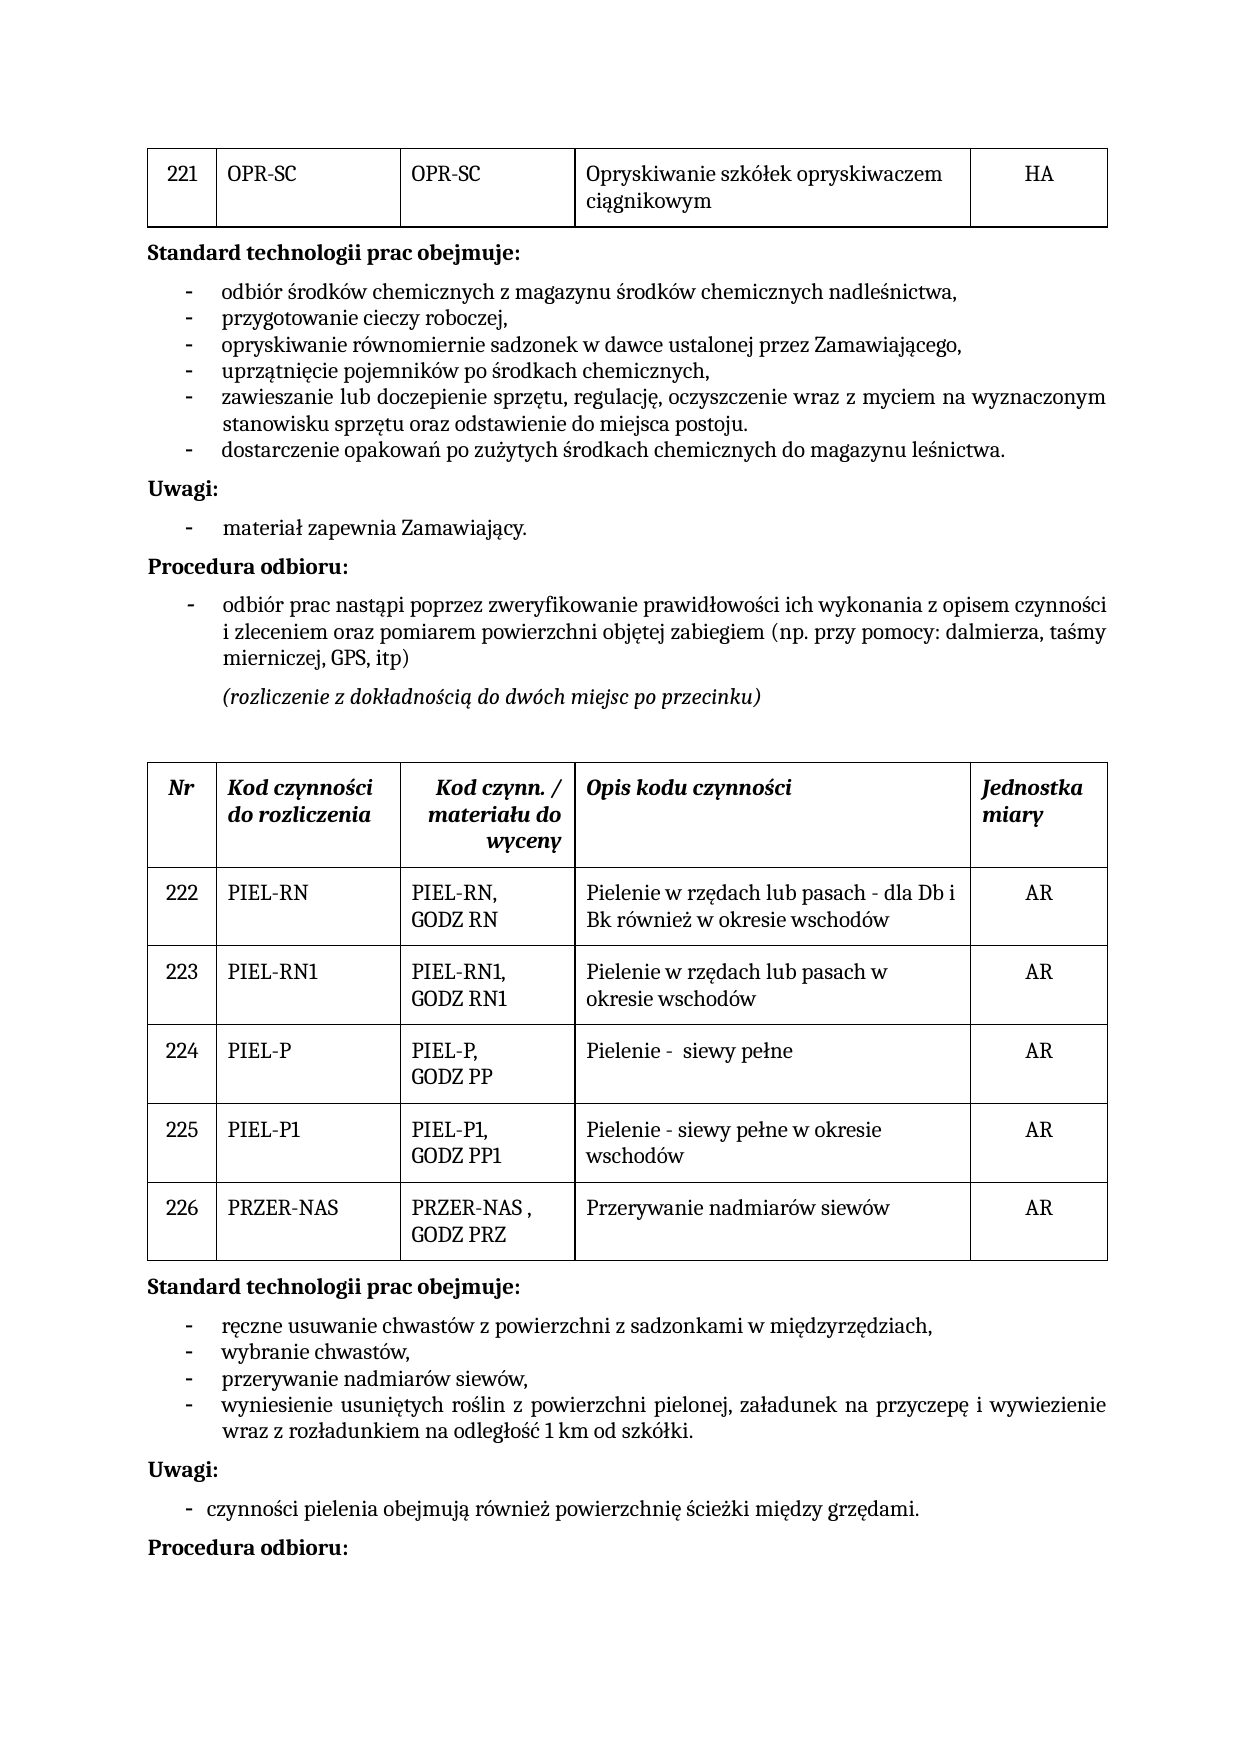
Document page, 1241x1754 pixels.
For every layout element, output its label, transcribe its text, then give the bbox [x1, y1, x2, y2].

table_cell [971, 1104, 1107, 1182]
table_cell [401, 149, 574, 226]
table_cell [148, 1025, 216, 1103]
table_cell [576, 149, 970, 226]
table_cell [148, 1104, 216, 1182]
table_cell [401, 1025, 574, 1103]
list zawieszanie lub doczepienie sprzętu, regulację, oczyszczenie wraz z myciem na wyznaczonym stanowisku sprzętu oraz odstawienie do miejsca postoju. [185, 384, 1107, 437]
text Uwagi: [148, 476, 1107, 502]
text Procedura odbioru: [148, 553, 1107, 580]
list odbiór prac nastąpi poprzez zweryfikowanie prawidłowości ich wykonania z opisem czynności i zleceniem oraz pomiarem powierzchni objętej zabiegiem (np. przy pomocy: dalmierza, taśmy mierniczej, GPS, itp) [185, 592, 1107, 671]
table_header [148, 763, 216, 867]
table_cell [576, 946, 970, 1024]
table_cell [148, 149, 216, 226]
list wybranie chwastów, [185, 1339, 1107, 1366]
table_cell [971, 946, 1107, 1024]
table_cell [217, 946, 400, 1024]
list wyniesienie usuniętych roślin z powierzchni pielonej, załadunek na przyczepę i wywiezienie wraz z rozładunkiem na odległość 1 km od szkółki. [185, 1392, 1107, 1444]
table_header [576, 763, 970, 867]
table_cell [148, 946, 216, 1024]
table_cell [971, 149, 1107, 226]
list opryskiwanie równomiernie sadzonek w dawce ustalonej przez Zamawiającego, [185, 331, 1107, 358]
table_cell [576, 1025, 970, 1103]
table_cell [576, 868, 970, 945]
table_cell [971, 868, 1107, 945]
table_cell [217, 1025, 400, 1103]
list materiał zapewnia Zamawiający. [185, 514, 1107, 541]
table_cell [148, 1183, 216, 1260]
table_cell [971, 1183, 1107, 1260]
list przygotowanie cieczy roboczej, [185, 305, 1107, 331]
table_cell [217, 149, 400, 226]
text Uwagi: [148, 1457, 1107, 1483]
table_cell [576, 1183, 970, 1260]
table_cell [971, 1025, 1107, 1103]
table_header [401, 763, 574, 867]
list uprzątnięcie pojemników po środkach chemicznych, [185, 358, 1107, 384]
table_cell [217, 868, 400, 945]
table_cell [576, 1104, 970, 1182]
text Procedura odbioru: [148, 1535, 1107, 1561]
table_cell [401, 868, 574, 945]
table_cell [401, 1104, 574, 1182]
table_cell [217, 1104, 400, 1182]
list czynności pielenia obejmują również powierzchnię ścieżki między grzędami. [185, 1496, 1107, 1522]
text (rozliczenie z dokładnością do dwóch miejsc po przecinku) [148, 684, 1107, 710]
list odbiór środków chemicznych z magazynu środków chemicznych nadleśnictwa, [185, 279, 1107, 305]
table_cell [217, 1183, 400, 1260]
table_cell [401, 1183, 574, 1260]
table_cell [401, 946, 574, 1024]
list dostarczenie opakowań po zużytych środkach chemicznych do magazynu leśnictwa. [185, 437, 1107, 463]
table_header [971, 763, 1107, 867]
text Standard technologii prac obejmuje: [148, 240, 1107, 266]
list ręczne usuwanie chwastów z powierzchni z sadzonkami w międzyrzędziach, [185, 1313, 1107, 1339]
text Standard technologii prac obejmuje: [148, 1274, 1107, 1300]
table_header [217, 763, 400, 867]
list przerywanie nadmiarów siewów, [185, 1366, 1107, 1392]
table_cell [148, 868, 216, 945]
